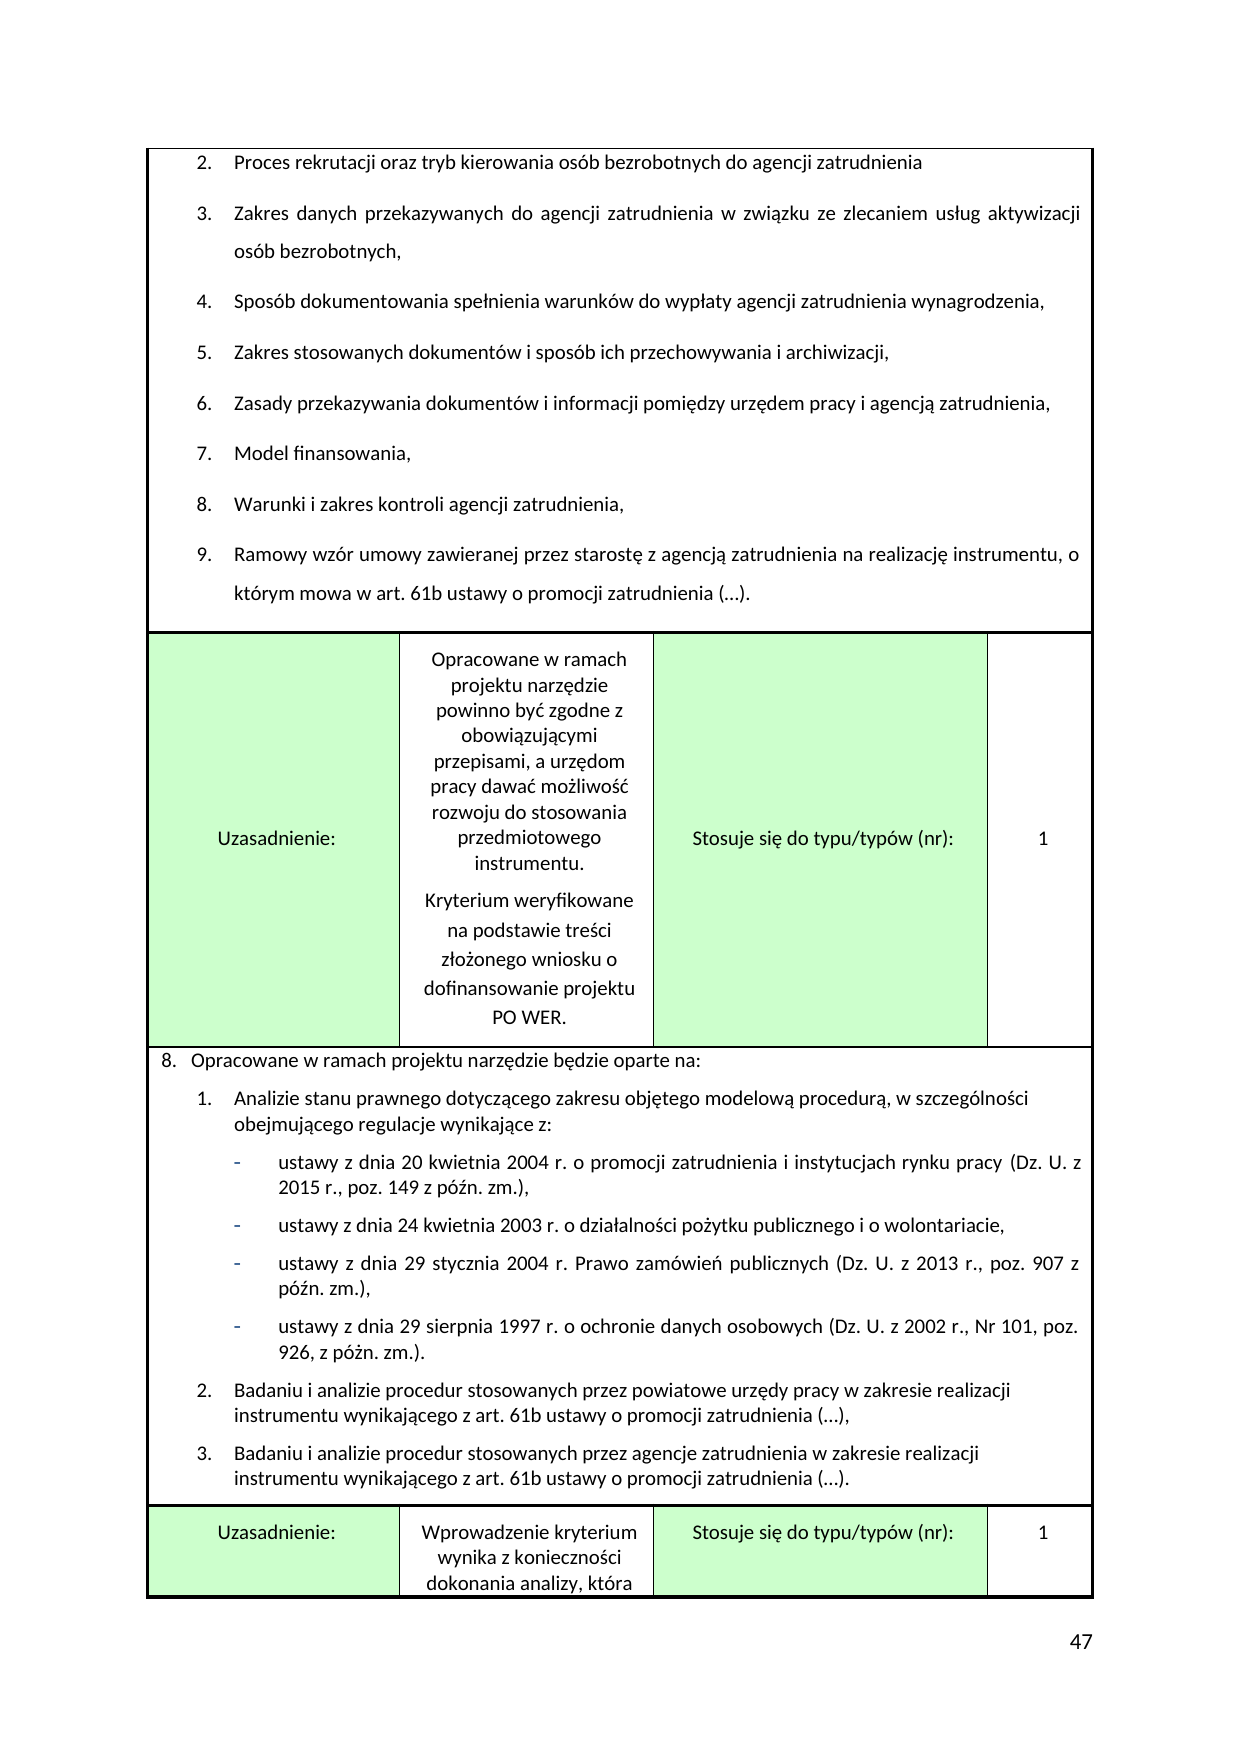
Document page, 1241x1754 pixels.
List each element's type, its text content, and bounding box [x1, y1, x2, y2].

table_cell Uzasadnienie: [149, 634, 399, 1046]
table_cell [654, 1507, 987, 1595]
table_cell 1 [988, 1507, 1091, 1595]
table_cell Stosuje się do typu/typów (nr): [654, 634, 987, 1046]
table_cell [149, 149, 1091, 631]
table_cell 1 [988, 634, 1091, 1046]
table_cell Uzasadnienie: [149, 1507, 399, 1595]
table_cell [400, 1507, 653, 1595]
table_cell Opracowane w ramach projektu narzędzie będzie oparte na: Analizie stanu prawnego dotyczącego zakresu objętego modelową procedurą, w szczególności obejmującego regulacje wynikające z: ustawy z dnia 20 kwietnia 2004 r. o promocji zatrudnienia i instytucjach rynku pracy (Dz. U. z 2015 r., poz. 149 z późn. zm.), ustawy z dnia 24 kwietnia 2003 r. o działalności pożytku publicznego i o wolontariacie, ustawy z dnia 29 stycznia 2004 r. Prawo zamówień publicznych (Dz. U. z 2013 r., poz. 907 z późn. zm.), ustawy z dnia 29 sierpnia 1997 r. o ochronie danych osobowych (Dz. U. z 2002 r., Nr 101, poz. 926, z póżn. zm.). Badaniu i analizie procedur stosowanych przez powiatowe urzędy pracy w zakresie realizacji instrumentu wynikającego z art. 61b ustawy o promocji zatrudnienia (…), Badaniu i analizie procedur stosowanych przez agencje zatrudnienia w zakresie realizacji instrumentu wynikającego z art. 61b ustawy o promocji zatrudnienia (…). [149, 1048, 1091, 1503]
table_cell Opracowane w ramach projektu narzędzie powinno być zgodne z obowiązującymi przepisami, a urzędom pracy dawać możliwość rozwoju do stosowania przedmiotowego instrumentu. Kryterium weryfikowane na podstawie treści złożonego wniosku o dofinansowanie projektu PO WER. [400, 634, 653, 1046]
